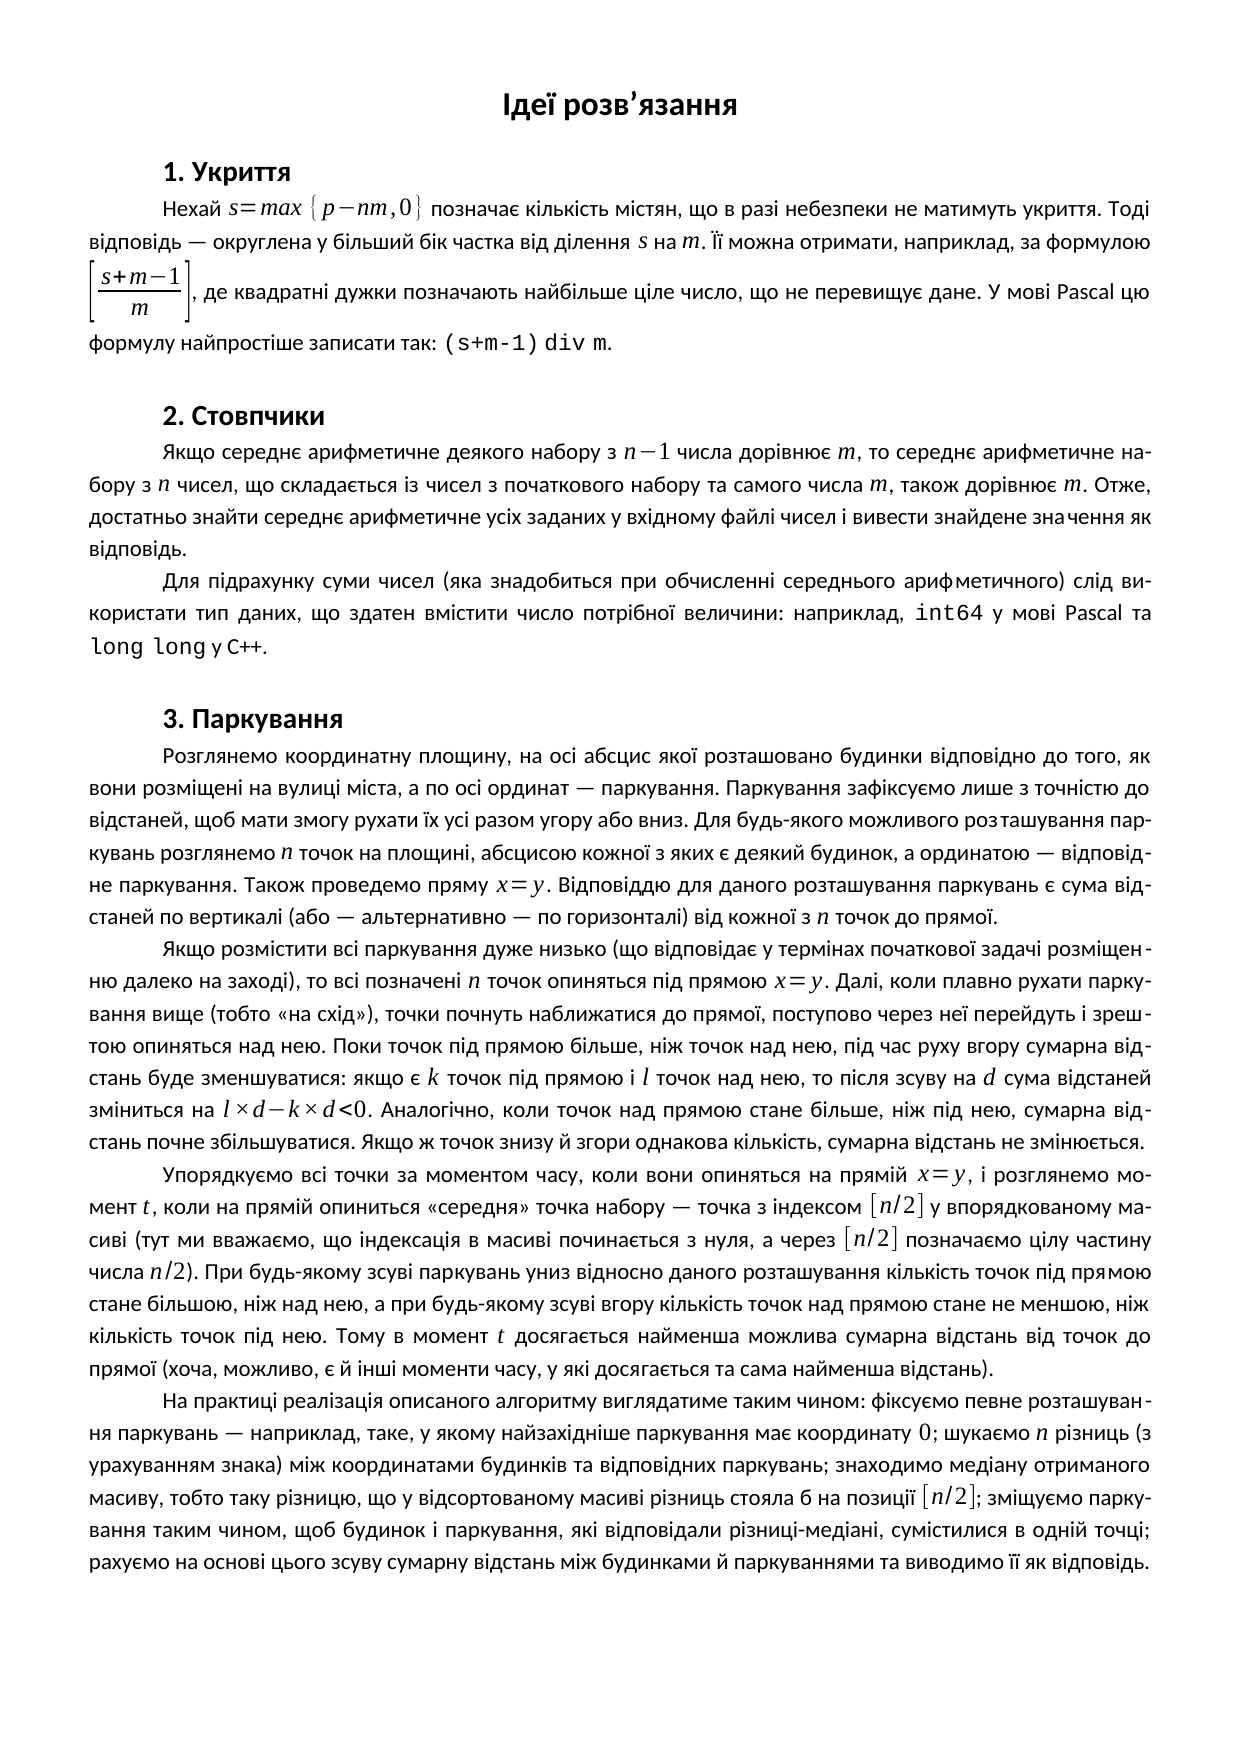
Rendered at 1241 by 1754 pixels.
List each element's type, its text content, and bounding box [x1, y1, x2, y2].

list Нехай позначає кількість містян, що в разі небезпеки не матимуть укриття. Тоді відповідь — округлена у більший бік частка від ділення на . Її можна отримати, наприклад, за формулою , де квадратні дужки позначають найбільше ціле число, що не перевищує дане. У мові Pascal цю формулу найпростіше записати так: (s+m-1) div m. [89, 194, 1152, 357]
list Упорядкуємо всі точки за моментом часу, коли вони опиняться на прямій , і розглянемо момент , коли на прямій опиниться «середня» точка набору — точка з індексом у впорядкованому масиві (тут ми вважаємо, що індексація в масиві починається з нуля, а через позначаємо цілу частину числа ). При будь-якому зсуві паркувань униз відносно даного розташування кількість точок під прямою стане більшою, ніж над нею, а при будь-якому зсуві вгору кількість точок над прямою стане не меншою, ніж кількість точок під нею. Тому в момент досягається найменша можлива сумарна відстань від точок до прямої (хоча, можливо, є й інші моменти часу, у які досягається та сама найменша відстань). [89, 1160, 1152, 1382]
list Якщо середнє арифметичне деякого набору з числа дорівнює , то середнє арифметичне набору з чисел, що складається із чисел з початкового набору та самого числа , також дорівнює . Отже, достатньо знайти середнє арифметичне усіх заданих у вхідному файлі чисел і вивести знайдене значення як відповідь. [89, 437, 1152, 562]
list Ідеї розв’язання [89, 83, 1152, 123]
list Розглянемо координатну площину, на осі абсцис якої розташовано будинки відповідно до того, як вони розміщені на вулиці міста, а по осі ординат — паркування. Паркування зафіксуємо лише з точністю до відстаней, щоб мати змогу рухати їх усі разом угору або вниз. Для будь-якого можливого розташування паркувань розглянемо точок на площині, абсцисою кожної з яких є деякий будинок, а ординатою — відповідне паркування. Також проведемо пряму . Відповіддю для даного розташування паркувань є сума відстаней по вертикалі (або — альтернативно — по горизонталі) від кожної з точок до прямої. [89, 741, 1152, 930]
list На практиці реалізація описаного алгоритму виглядатиме таким чином: фіксуємо певне розташування паркувань — наприклад, таке, у якому найзахідніше паркування має координату ; шукаємо різниць (з урахуванням знака) між координатами будинків та відповідних паркувань; знаходимо медіану отриманого масиву, тобто таку різницю, що у відсортованому масиві різниць стояла б на позиції ; зміщуємо паркування таким чином, щоб будинок і паркування, які відповідали різниці-медіані, сумістилися в одній точці; рахуємо на основі цього зсуву сумарну відстань між будинками й паркуваннями та виводимо її як відповідь. [89, 1386, 1152, 1575]
list 1. Укриття [89, 153, 1152, 188]
list 3. Паркування [89, 700, 1152, 736]
list 2. Стовпчики [89, 397, 1152, 432]
list Якщо розмістити всі паркування дуже низько (що відповідає у термінах початкової задачі розміщенню далеко на заході), то всі позначені точок опиняться під прямою . Далі, коли плавно рухати паркування вище (тобто «на схід»), точки почнуть наближатися до прямої, поступово через неї перейдуть і зрештою опиняться над нею. Поки точок під прямою більше, ніж точок над нею, під час руху вгору сумарна відстань буде зменшуватися: якщо є точок під прямою і точок над нею, то після зсуву на сума відстаней зміниться на . Аналогічно, коли точок над прямою стане більше, ніж під нею, сумарна відстань почне збільшуватися. Якщо ж точок знизу й згори однакова кількість, сумарна відстань не змінюється. [89, 934, 1152, 1156]
list Для підрахунку суми чисел (яка знадобиться при обчисленні середнього арифметичного) слід використати тип даних, що здатен вмістити число потрібної величини: наприклад, int64 у мові Pascal та long long у C++. [89, 566, 1152, 661]
